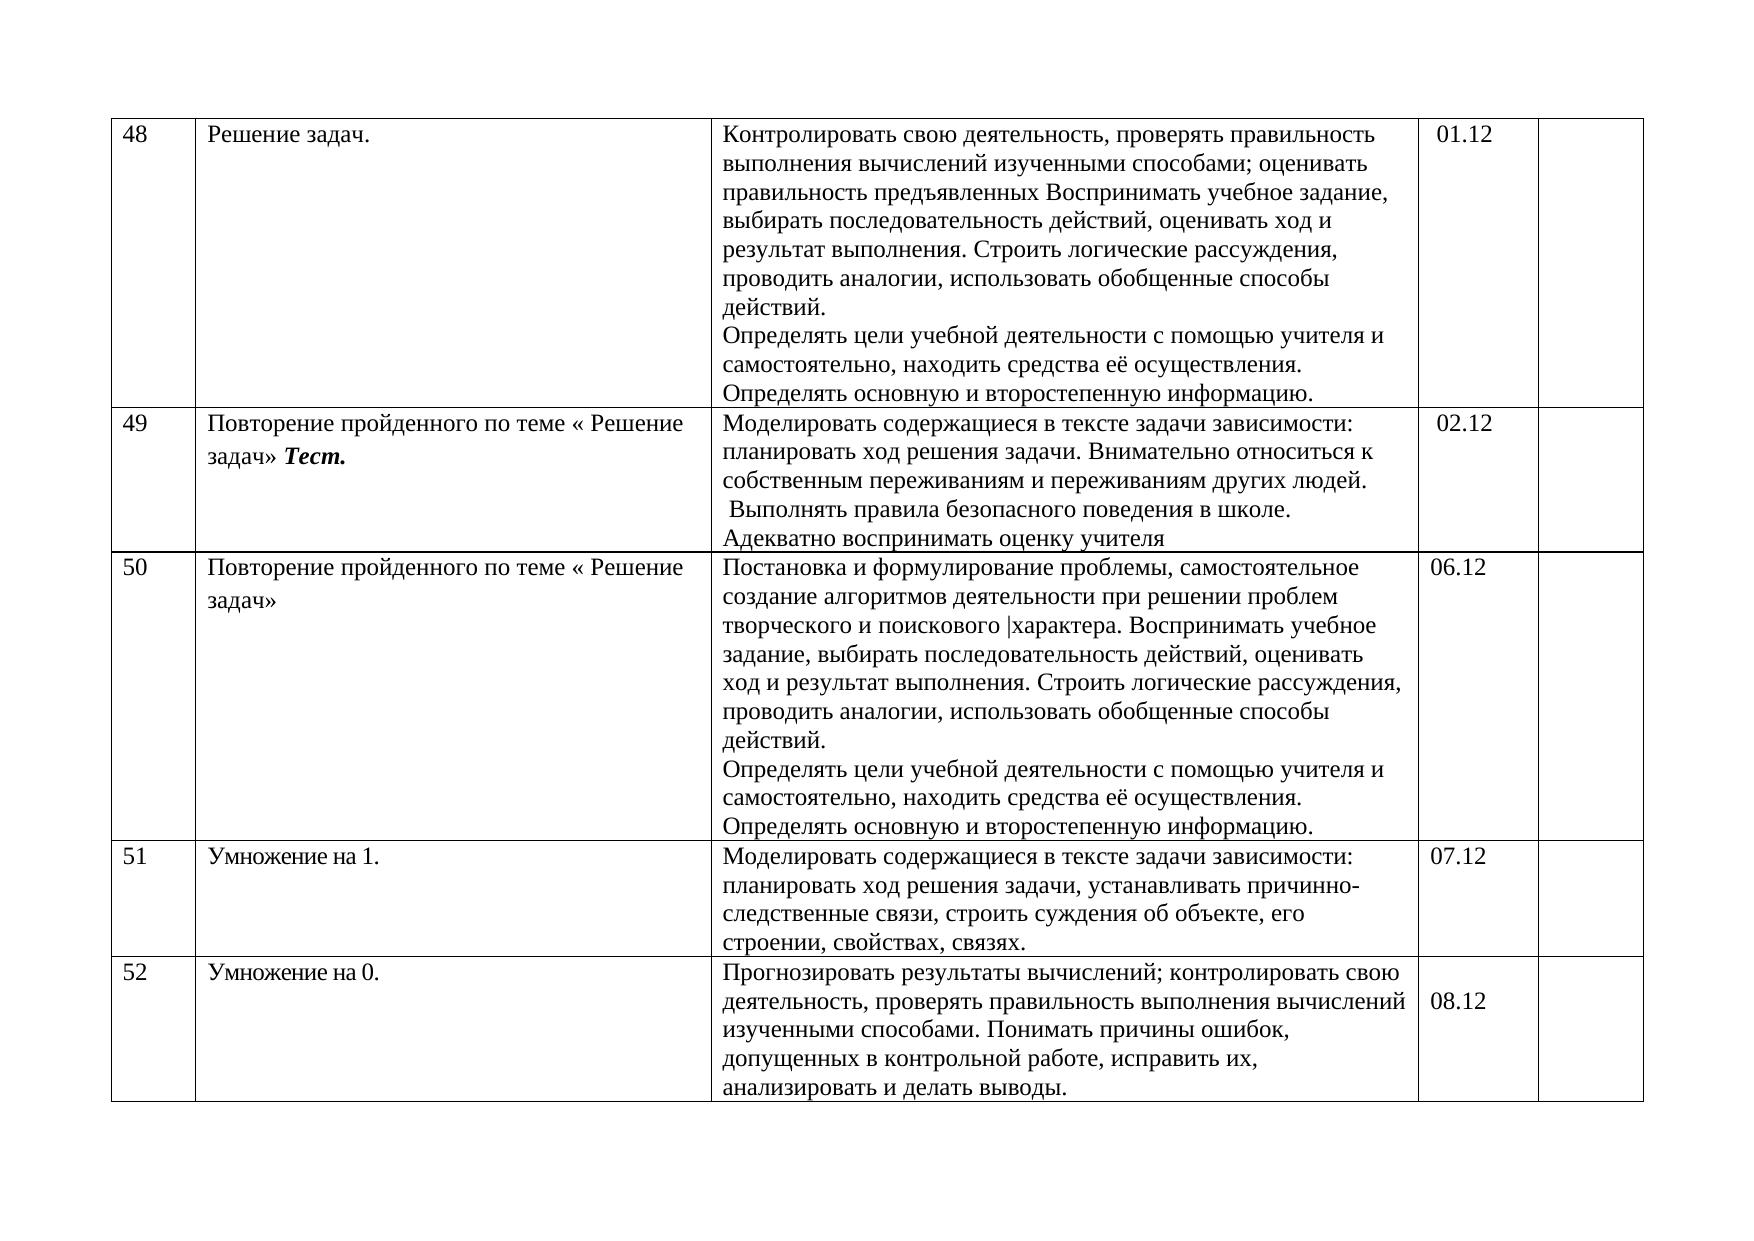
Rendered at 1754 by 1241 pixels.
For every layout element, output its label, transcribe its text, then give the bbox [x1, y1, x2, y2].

table_cell Повторение пройденного по теме « Решение задач» Тест. [196, 408, 711, 551]
table_cell 51 [112, 841, 195, 956]
table_cell [1539, 841, 1643, 956]
table_cell 49 [112, 408, 195, 551]
table_cell 50 [112, 553, 195, 840]
table_cell Контролировать свою деятельность, проверять правильность выполнения вычислений изученными способами; оценивать правильность предъявленных Воспринимать учебное задание, выбирать последовательность действий, оценивать ход и результат выполнения. Строить логические рассуждения, проводить аналогии, использовать обобщенные способы действий. Определять цели учебной деятельности с помощью учителя и самостоятельно, находить средства её осуществления. Определять основную и второстепенную информацию. [712, 119, 1418, 407]
table_cell 08.12 [1419, 957, 1538, 1101]
table_cell Постановка и формулирование проблемы, самостоятельное создание алгоритмов деятельности при решении проблем творческого и поискового |характера. Воспринимать учебное задание, выбирать последовательность действий, оценивать ход и результат выполнения. Строить логические рассуждения, проводить аналогии, использовать обобщенные способы действий. Определять цели учебной деятельности с помощью учителя и самостоятельно, находить средства её осуществления. Определять основную и второстепенную информацию. [712, 553, 1418, 840]
table_cell Решение задач. [196, 119, 711, 407]
table_cell [1539, 408, 1643, 551]
table_cell 52 [112, 957, 195, 1101]
table_cell Умножение на 0. [196, 957, 711, 1101]
table_cell 07.12 [1419, 841, 1538, 956]
table_cell 06.12 [1419, 553, 1538, 840]
table_cell 48 [112, 119, 195, 407]
table_cell [1539, 957, 1643, 1101]
table_cell Моделировать содержащиеся в тексте задачи зависимости: планировать ход решения задачи, устанавливать причинно-следственные связи, строить суждения об объекте, его строении, свойствах, связях. [712, 841, 1418, 956]
table_cell Повторение пройденного по теме « Решение задач» [196, 553, 711, 840]
table_cell [1539, 553, 1643, 840]
table_cell 02.12 [1419, 408, 1538, 551]
table_cell 01.12 [1419, 119, 1538, 407]
table_cell Моделировать содержащиеся в тексте задачи зависимости: планировать ход решения задачи. Внимательно относиться к собственным переживаниям и переживаниям других людей. Выполнять правила безопасного поведения в школе. Адекватно воспринимать оценку учителя [712, 408, 1418, 551]
table_cell Умножение на 1. [196, 841, 711, 956]
table_cell Прогнозировать результаты вычислений; контролировать свою деятельность, проверять правильность выполнения вычислений изученными способами. Понимать причины ошибок, допущенных в контрольной работе, исправить их, анализировать и делать выводы. [712, 957, 1418, 1101]
table_cell [1539, 119, 1643, 407]
